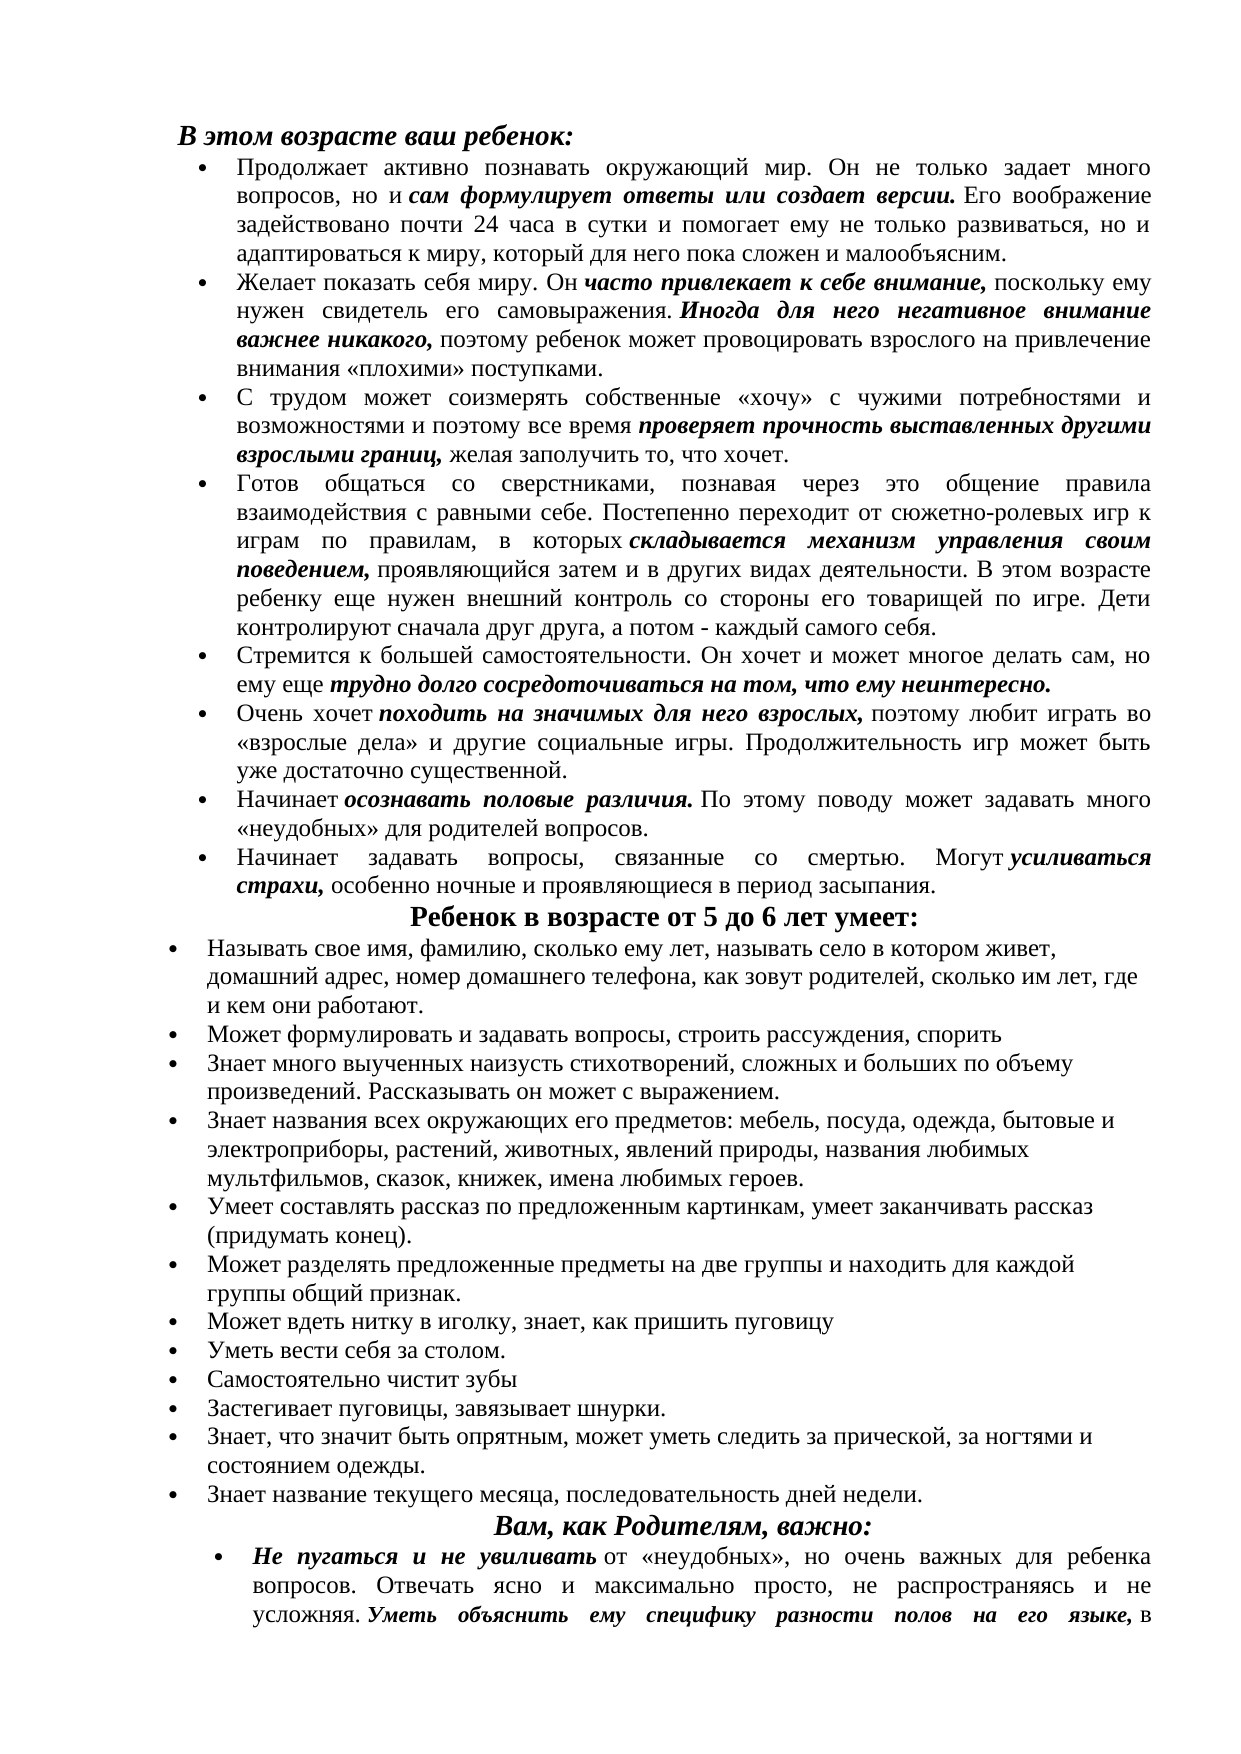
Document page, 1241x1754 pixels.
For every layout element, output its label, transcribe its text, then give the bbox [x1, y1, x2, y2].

list Начинает осознавать половые различия. По этому поводу может задавать много «неудобных» для родителей вопросов. [199, 784, 1152, 842]
list Умеет составлять рассказ по предложенным картинкам, умеет заканчивать рассказ (придумать конец). [169, 1191, 1152, 1249]
list Очень хочет походить на значимых для него взрослых, поэтому любит играть во «взрослые дела» и другие социальные игры. Продолжительность игр может быть уже достаточно существенной. [199, 698, 1152, 784]
text В этом возрасте ваш ребенок: [177, 118, 1152, 152]
list Самостоятельно чистит зубы [169, 1364, 1152, 1393]
list Застегивает пуговицы, завязывает шнурки. [169, 1393, 1152, 1421]
list Может вдеть нитку в иголку, знает, как пришить пуговицу [169, 1306, 1152, 1335]
list Называть свое имя, фамилию, сколько ему лет, называть село в котором живет, домашний адрес, номер домашнего телефона, как зовут родителей, сколько им лет, где и кем они работают. [169, 933, 1152, 1019]
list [215, 1541, 1152, 1627]
text Ребенок в возрасте от 5 до 6 лет умеет: [177, 899, 1152, 933]
list Готов общаться со сверстниками, познавая через это общение правила взаимодействия с равными себе. Постепенно переходит от сюжетно-ролевых игр к играм по правилам, в которых складывается механизм управления своим поведением, проявляющийся затем и в других видах деятельности. В этом возрасте ребенку еще нужен внешний контроль со стороны его товарищей по игре. Дети контролируют сначала друг друга, а потом - каждый самого себя. [199, 468, 1152, 640]
list Знает много выученных наизусть стихотворений, сложных и больших по объему произведений. Рассказывать он может с выражением. [169, 1048, 1152, 1105]
list Уметь вести себя за столом. [169, 1335, 1152, 1364]
list Продолжает активно познавать окружающий мир. Он не только задает много вопросов, но и сам формулирует ответы или создает версии. Его воображение задействовано почти 24 часа в сутки и помогает ему не только развиваться, но и адаптироваться к миру, который для него пока сложен и малообъясним. [199, 152, 1152, 267]
list Знает, что значит быть опрятным, может уметь следить за прической, за ногтями и состоянием одежды. [169, 1421, 1152, 1479]
list Знает название текущего месяца, последовательность дней недели. [169, 1479, 1152, 1508]
text Вам, как Родителям, важно: [215, 1508, 1152, 1541]
list Начинает задавать вопросы, связанные со смертью. Могут усиливаться страхи, особенно ночные и проявляющиеся в период засыпания. [199, 842, 1152, 899]
list С трудом может соизмерять собственные «хочу» с чужими потребностями и возможностями и поэтому все время проверяет прочность выставленных другими взрослыми границ, желая заполучить то, что хочет. [199, 382, 1152, 468]
list Стремится к большей самостоятельности. Он хочет и может многое делать сам, но ему еще трудно долго сосредоточиваться на том, что ему неинтересно. [199, 640, 1152, 698]
list Может формулировать и задавать вопросы, строить рассуждения, спорить [169, 1019, 1152, 1048]
list Желает показать себя миру. Он часто привлекает к себе внимание, поскольку ему нужен свидетель его самовыражения. Иногда для него негативное внимание важнее никакого, поэтому ребенок может провоцировать взрослого на привлечение внимания «плохими» поступками. [199, 267, 1152, 382]
list Знает названия всех окружающих его предметов: мебель, посуда, одежда, бытовые и электроприборы, растений, животных, явлений природы, названия любимых мультфильмов, сказок, книжек, имена любимых героев. [169, 1105, 1152, 1191]
list Может разделять предложенные предметы на две группы и находить для каждой группы общий признак. [169, 1249, 1152, 1306]
